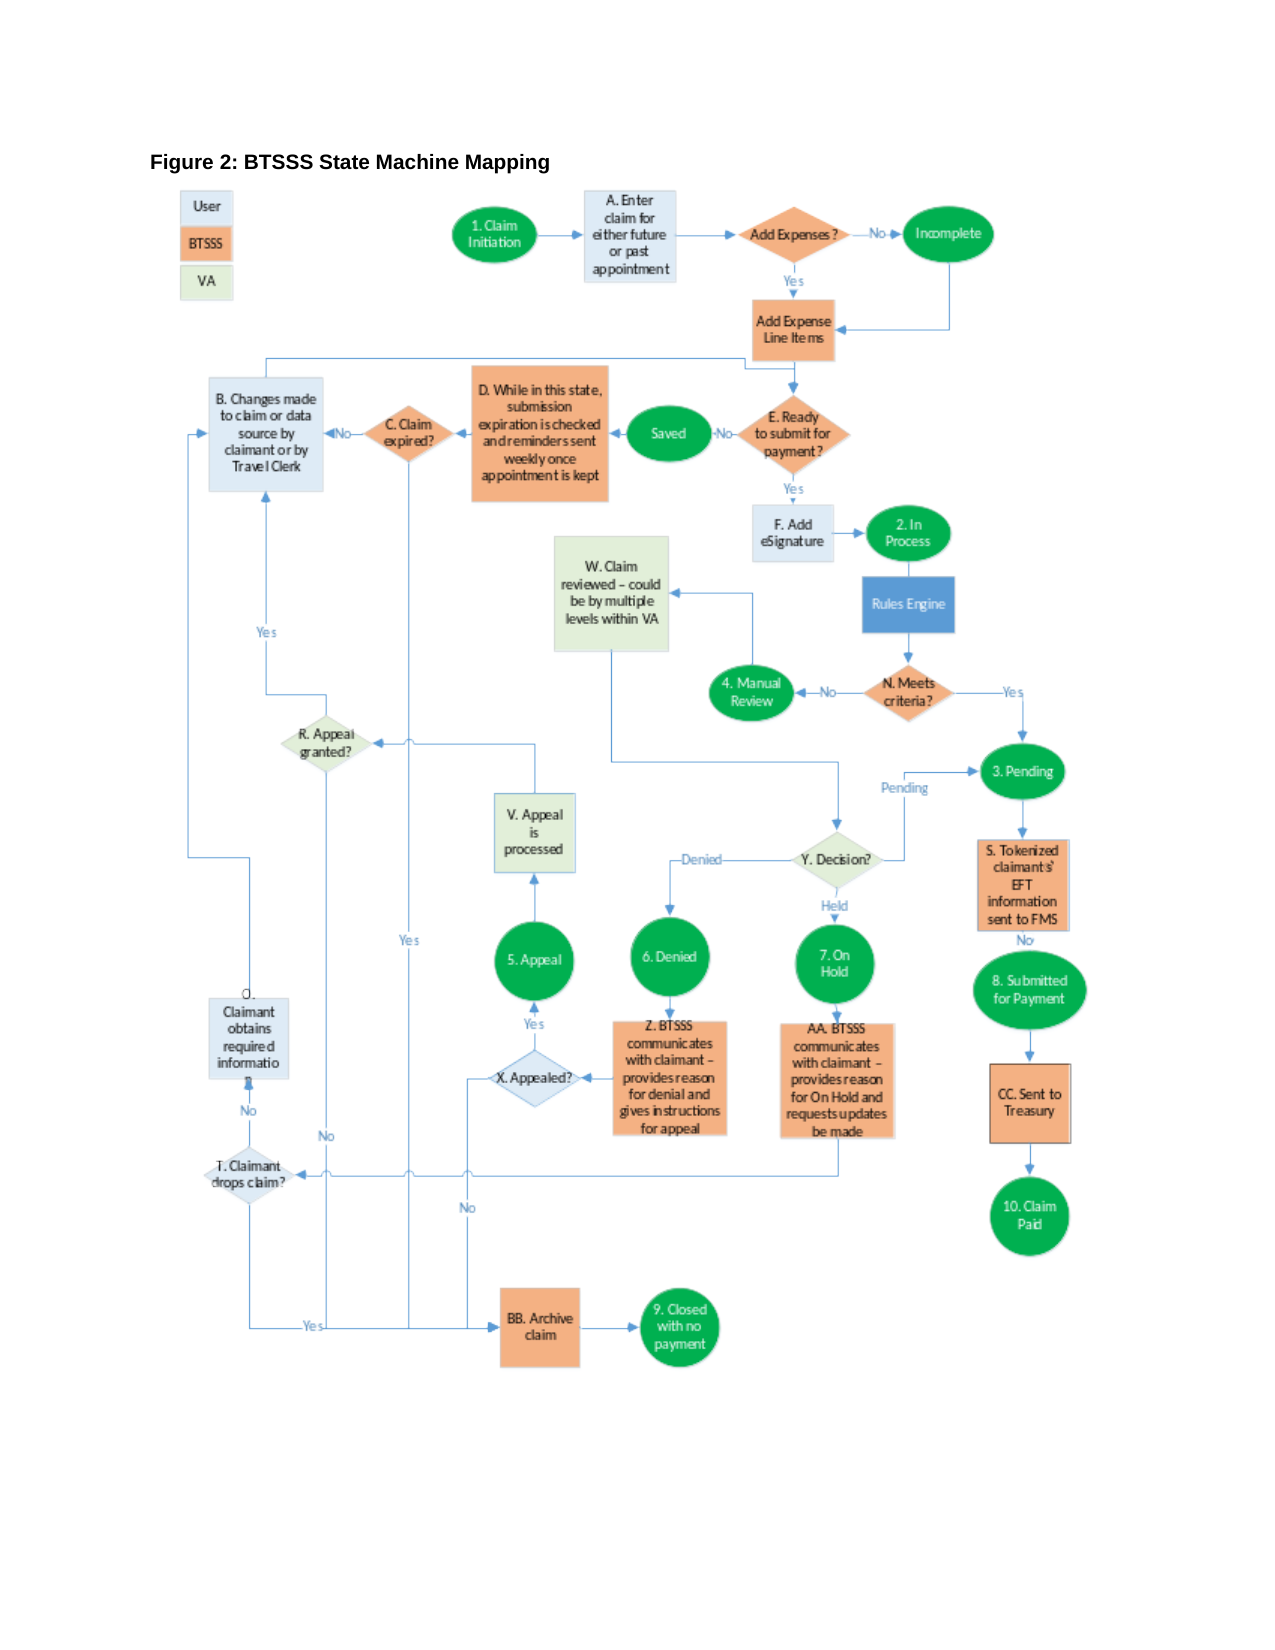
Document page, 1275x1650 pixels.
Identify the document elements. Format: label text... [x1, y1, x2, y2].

text Figure 2: BTSSS State Machine Mapping [150, 150, 1125, 174]
